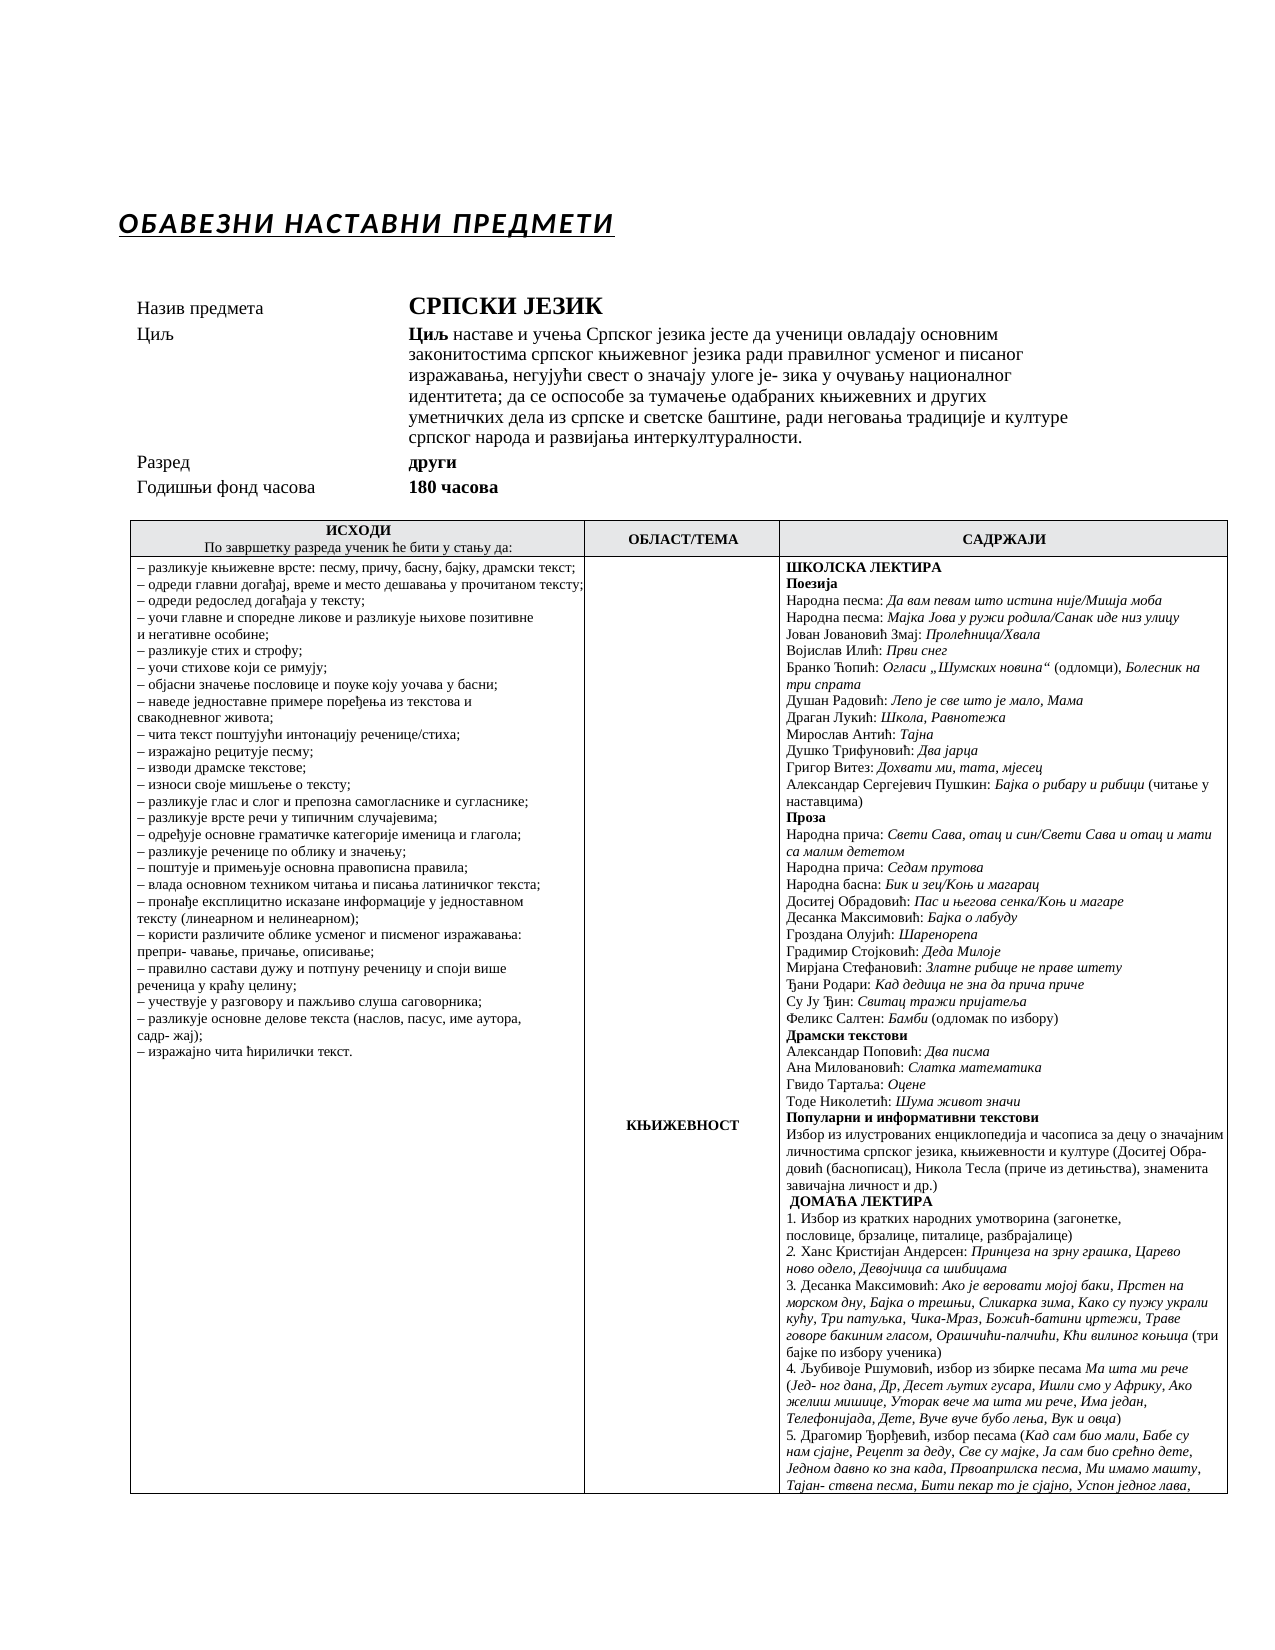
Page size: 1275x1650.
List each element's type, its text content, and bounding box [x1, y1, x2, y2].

text Разред други [137, 451, 1157, 472]
table_header САДРЖАЈИ [780, 521, 1227, 556]
text Циљ Циљ наставе и учења Српског језика јесте да ученици овладају основним законитостима српског књижевног језика ради правилног усменог и писаног изражавања, негујући свест о значају улоге је- зика у очувању националног идентитета; да се оспособе за тумачење одабраних књижевних и других уметничких дела из српске и светске баштине, ради неговања традиције и културе српског народа и развијања интеркултуралности. [137, 323, 1076, 448]
text Годишњи фонд часова 180 часова [137, 476, 1157, 497]
text Назив предмета СРПСКИ ЈЕЗИК [137, 291, 1157, 320]
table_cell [131, 557, 584, 1493]
table_cell КЊИЖЕВНОСТ [585, 557, 779, 1493]
text ОБАВЕЗНИ НАСТАВНИ ПРЕДМЕТИ [118, 205, 1157, 241]
table_header ОБЛАСТ/ТЕМА [585, 521, 779, 556]
table_header ИСХОДИ По завршетку разреда ученик ће бити у стању да: [131, 521, 584, 556]
